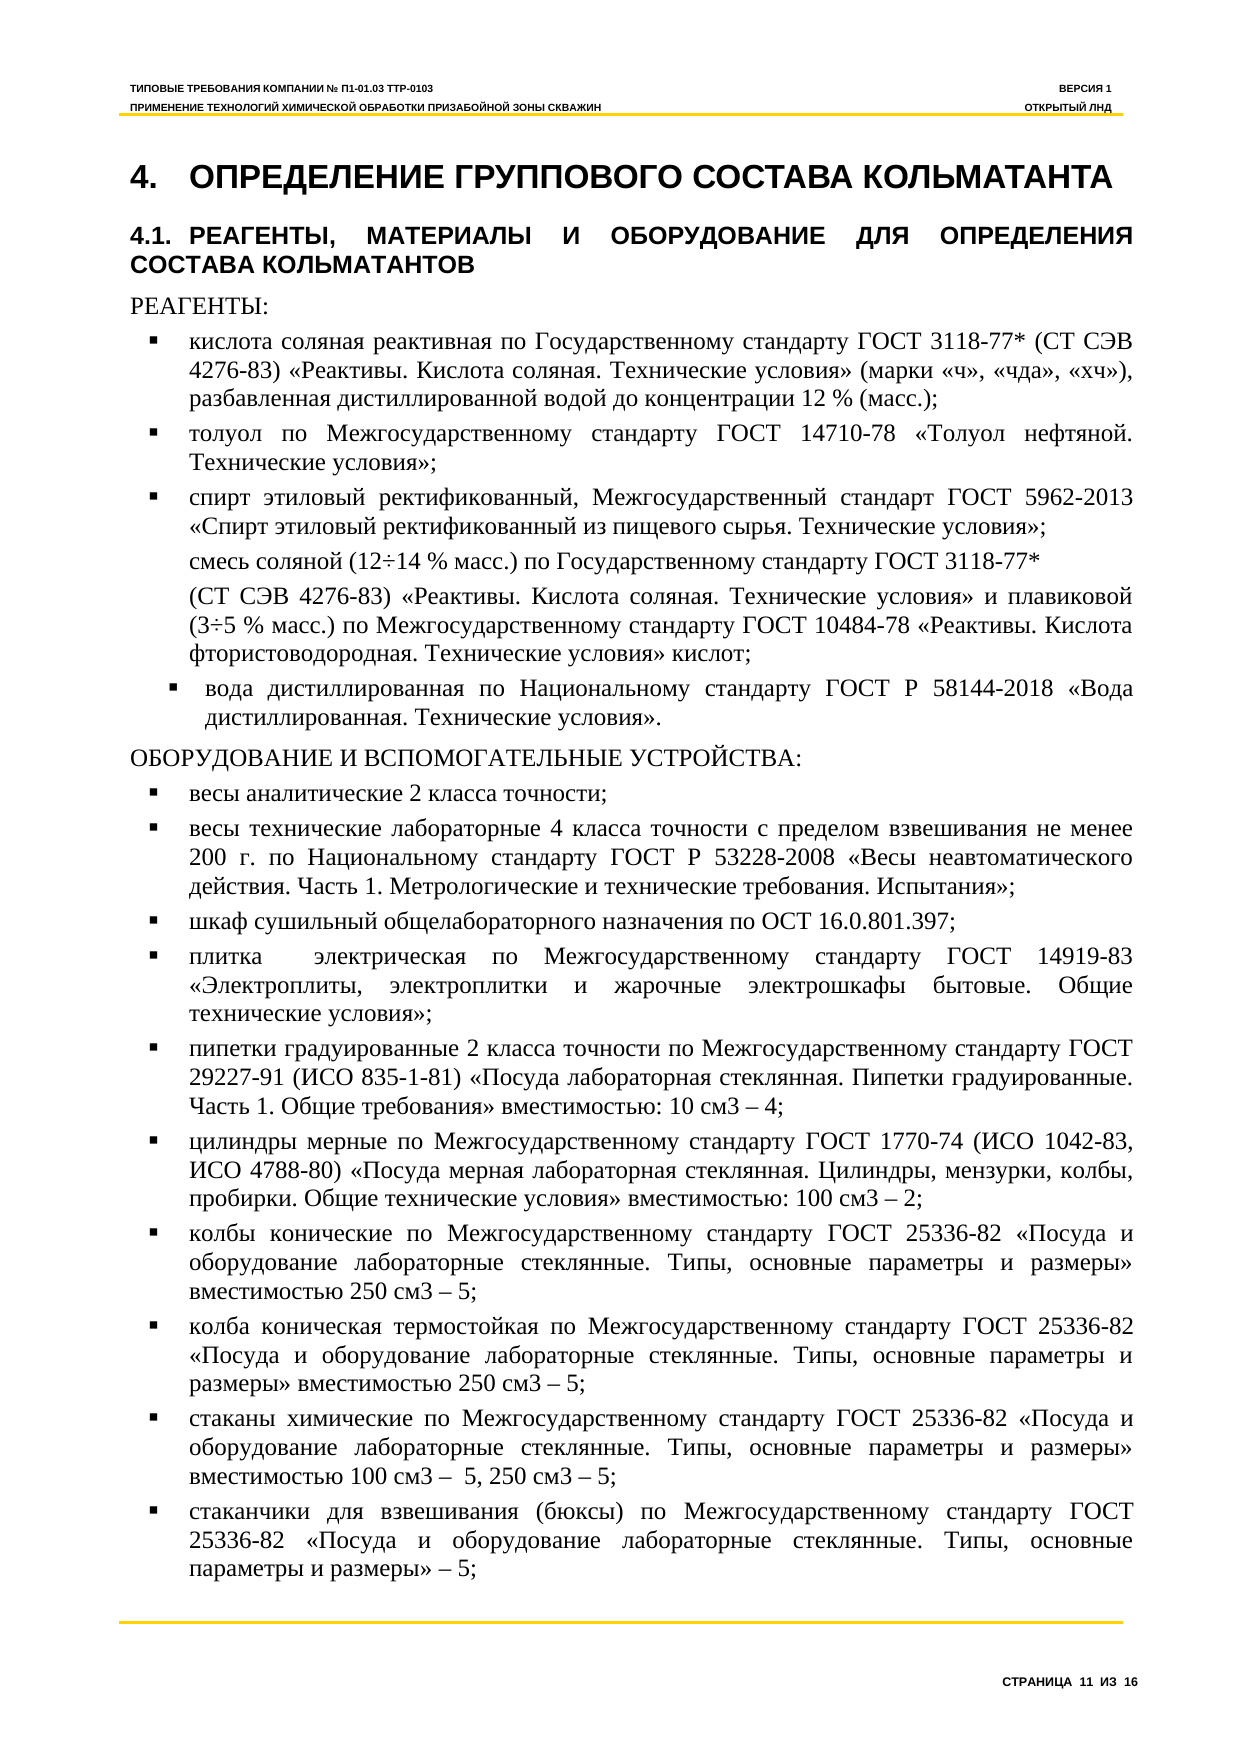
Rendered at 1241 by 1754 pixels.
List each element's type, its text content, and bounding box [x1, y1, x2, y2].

list весы технические лабораторные 4 класса точности с пределом взвешивания не менее 200 г. по Национальному стандарту ГОСТ Р 53228-2008 «Весы неавтоматического действия. Часть 1. Метрологические и технические требования. Испытания»; [148, 813, 1134, 900]
list пипетки градуированные 2 класса точности по Межгосударственному стандарту ГОСТ 29227-91 (ИСО 835-1-81) «Посуда лабораторная стеклянная. Пипетки градуированные. Часть 1. Общие требования» вместимостью: 10 см3 – 4; [148, 1033, 1134, 1120]
list колба коническая термостойкая по Межгосударственному стандарту ГОСТ 25336-82 «Посуда и оборудование лабораторные стеклянные. Типы, основные параметры и размеры» вместимостью 250 см3 – 5; [148, 1311, 1134, 1397]
text ОПРЕДЕЛЕНИЕ ГРУППОВОГО СОСТАВА КОЛЬМАТАНТА [130, 158, 1134, 196]
text ОБОРУДОВАНИЕ И ВСПОМОГАТЕЛЬНЫЕ УСТРОЙСТВА: [130, 743, 1134, 772]
list стаканы химические по Межгосударственному стандарту ГОСТ 25336-82 «Посуда и оборудование лабораторные стеклянные. Типы, основные параметры и размеры» вместимостью 100 см3 – 5, 250 см3 – 5; [148, 1403, 1134, 1490]
list спирт этиловый ректификованный, Межгосударственный стандарт ГОСТ 5962-2013 «Спирт этиловый ректификованный из пищевого сырья. Технические условия»; [148, 482, 1134, 540]
list стаканчики для взвешивания (бюксы) по Межгосударственному стандарту ГОСТ 25336-82 «Посуда и оборудование лабораторные стеклянные. Типы, основные параметры и размеры» – 5; [148, 1496, 1134, 1582]
list шкаф сушильный общелабораторного назначения по ОСТ 16.0.801.397; [148, 906, 1134, 935]
text смесь соляной (12÷14 % масс.) по Государственному стандарту ГОСТ 3118-77* [189, 546, 1134, 575]
list толуол по Межгосударственному стандарту ГОСТ 14710-78 «Толуол нефтяной. Технические условия»; [148, 418, 1134, 476]
text (СТ СЭВ 4276-83) «Реактивы. Кислота соляная. Технические условия» и плавиковой (3÷5 % масс.) по Межгосударственному стандарту ГОСТ 10484-78 «Реактивы. Кислота фтористоводородная. Технические условия» кислот; [189, 581, 1134, 667]
list весы аналитические 2 класса точности; [148, 778, 1134, 807]
text РЕАГЕНТЫ: [130, 291, 1134, 320]
list РЕАГЕНТЫ, МАТЕРИАЛЫ И ОБОРУДОВАНИЕ ДЛЯ ОПРЕДЕЛЕНИЯ СОСТАВА КОЛЬМАТАНТОВ [130, 221, 1134, 278]
list колбы конические по Межгосударственному стандарту ГОСТ 25336-82 «Посуда и оборудование лабораторные стеклянные. Типы, основные параметры и размеры» вместимостью 250 см3 – 5; [148, 1218, 1134, 1305]
list цилиндры мерные по Межгосударственному стандарту ГОСТ 1770-74 (ИСО 1042-83, ИСО 4788-80) «Посуда мерная лабораторная стеклянная. Цилиндры, мензурки, колбы, пробирки. Общие технические условия» вместимостью: 100 см3 – 2; [148, 1126, 1134, 1212]
list плитка электрическая по Межгосударственному стандарту ГОСТ 14919-83 «Электроплиты, электроплитки и жарочные электрошкафы бытовые. Общие технические условия»; [148, 941, 1134, 1027]
list вода дистиллированная по Национальному стандарту ГОСТ Р 58144-2018 «Вода дистиллированная. Технические условия». [167, 673, 1134, 731]
list кислота соляная реактивная по Государственному стандарту ГОСТ 3118-77* (СТ СЭВ 4276-83) «Реактивы. Кислота соляная. Технические условия» (марки «ч», «чда», «хч»), разбавленная дистиллированной водой до концентрации 12 % (масс.); [148, 326, 1134, 412]
